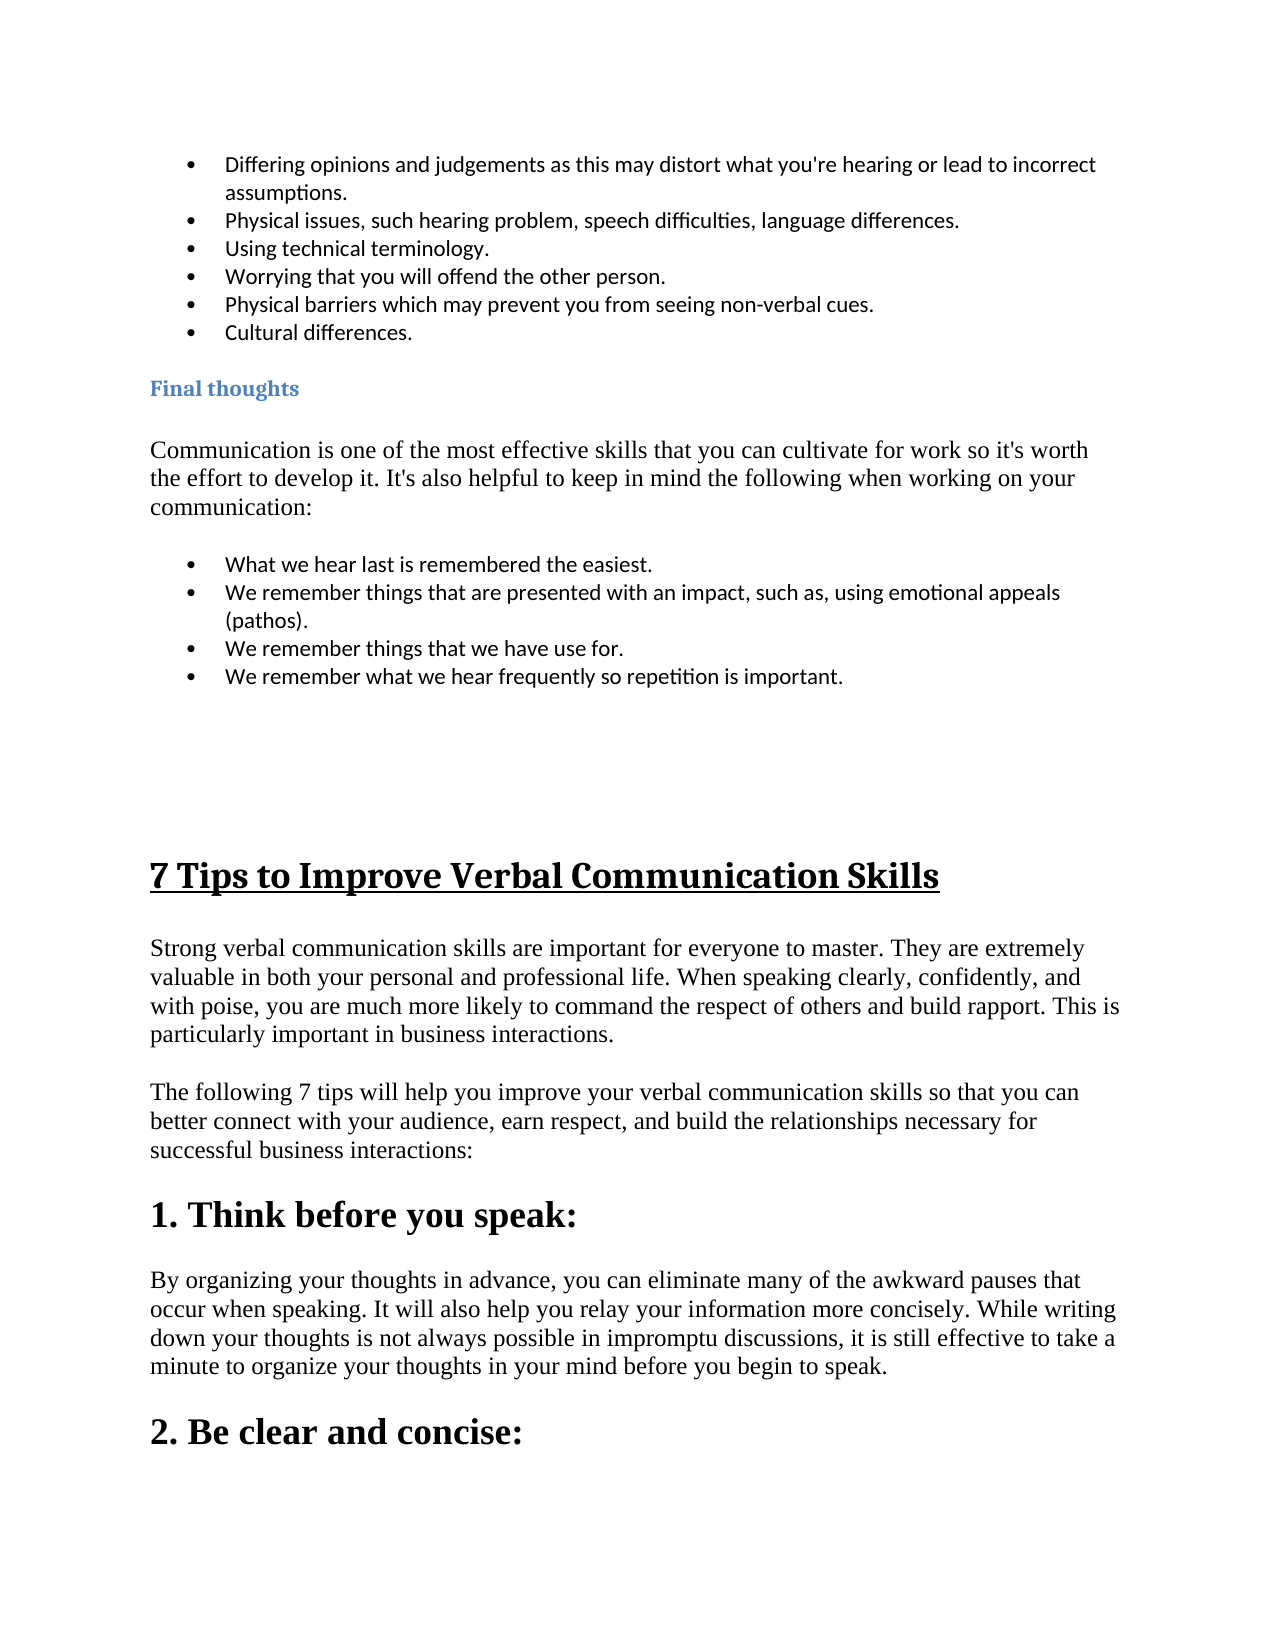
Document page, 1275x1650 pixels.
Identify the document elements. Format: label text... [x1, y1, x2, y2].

list We remember what we hear frequently so repetition is important. [187, 662, 1125, 690]
list Cultural differences. [187, 318, 1125, 346]
list Physical issues, such hearing problem, speech difficulties, language differences. [187, 206, 1125, 234]
text The following 7 tips will help you improve your verbal communication skills so that you can better connect with your audience, earn respect, and build the relationships necessary for successful business interactions: [150, 1077, 1125, 1164]
subtitle 1. Think before you speak: [150, 1193, 1125, 1236]
subtitle Final thoughts [150, 375, 1125, 402]
subtitle 2. Be clear and concise: [150, 1409, 1125, 1452]
list We remember things that we have use for. [187, 634, 1125, 662]
text By organizing your thoughts in advance, you can eliminate many of the awkward pauses that occur when speaking. It will also help you relay your information more concisely. While writing down your thoughts is not always possible in impromptu discussions, it is still effective to take a minute to organize your thoughts in your mind before you begin to speak. [150, 1265, 1125, 1380]
subtitle 7 Tips to Improve Verbal Communication Skills [150, 854, 1125, 898]
list We remember things that are presented with an impact, such as, using emotional appeals (pathos). [187, 578, 1125, 634]
text Communication is one of the most effective skills that you can cultivate for work so it's worth the effort to develop it. It's also helpful to keep in mind the following when working on your communication: [150, 435, 1125, 521]
list What we hear last is remembered the easiest. [187, 550, 1125, 578]
list Using technical terminology. [187, 234, 1125, 262]
list Physical barriers which may prevent you from seeing non-verbal cues. [187, 290, 1125, 318]
text Strong verbal communication skills are important for everyone to master. They are extremely valuable in both your personal and professional life. When speaking clearly, confidently, and with poise, you are much more likely to command the respect of others and build rapport. This is particularly important in business interactions. [150, 933, 1125, 1048]
list Worrying that you will offend the other person. [187, 262, 1125, 290]
list Differing opinions and judgements as this may distort what you're hearing or lead to incorrect assumptions. [187, 150, 1125, 206]
